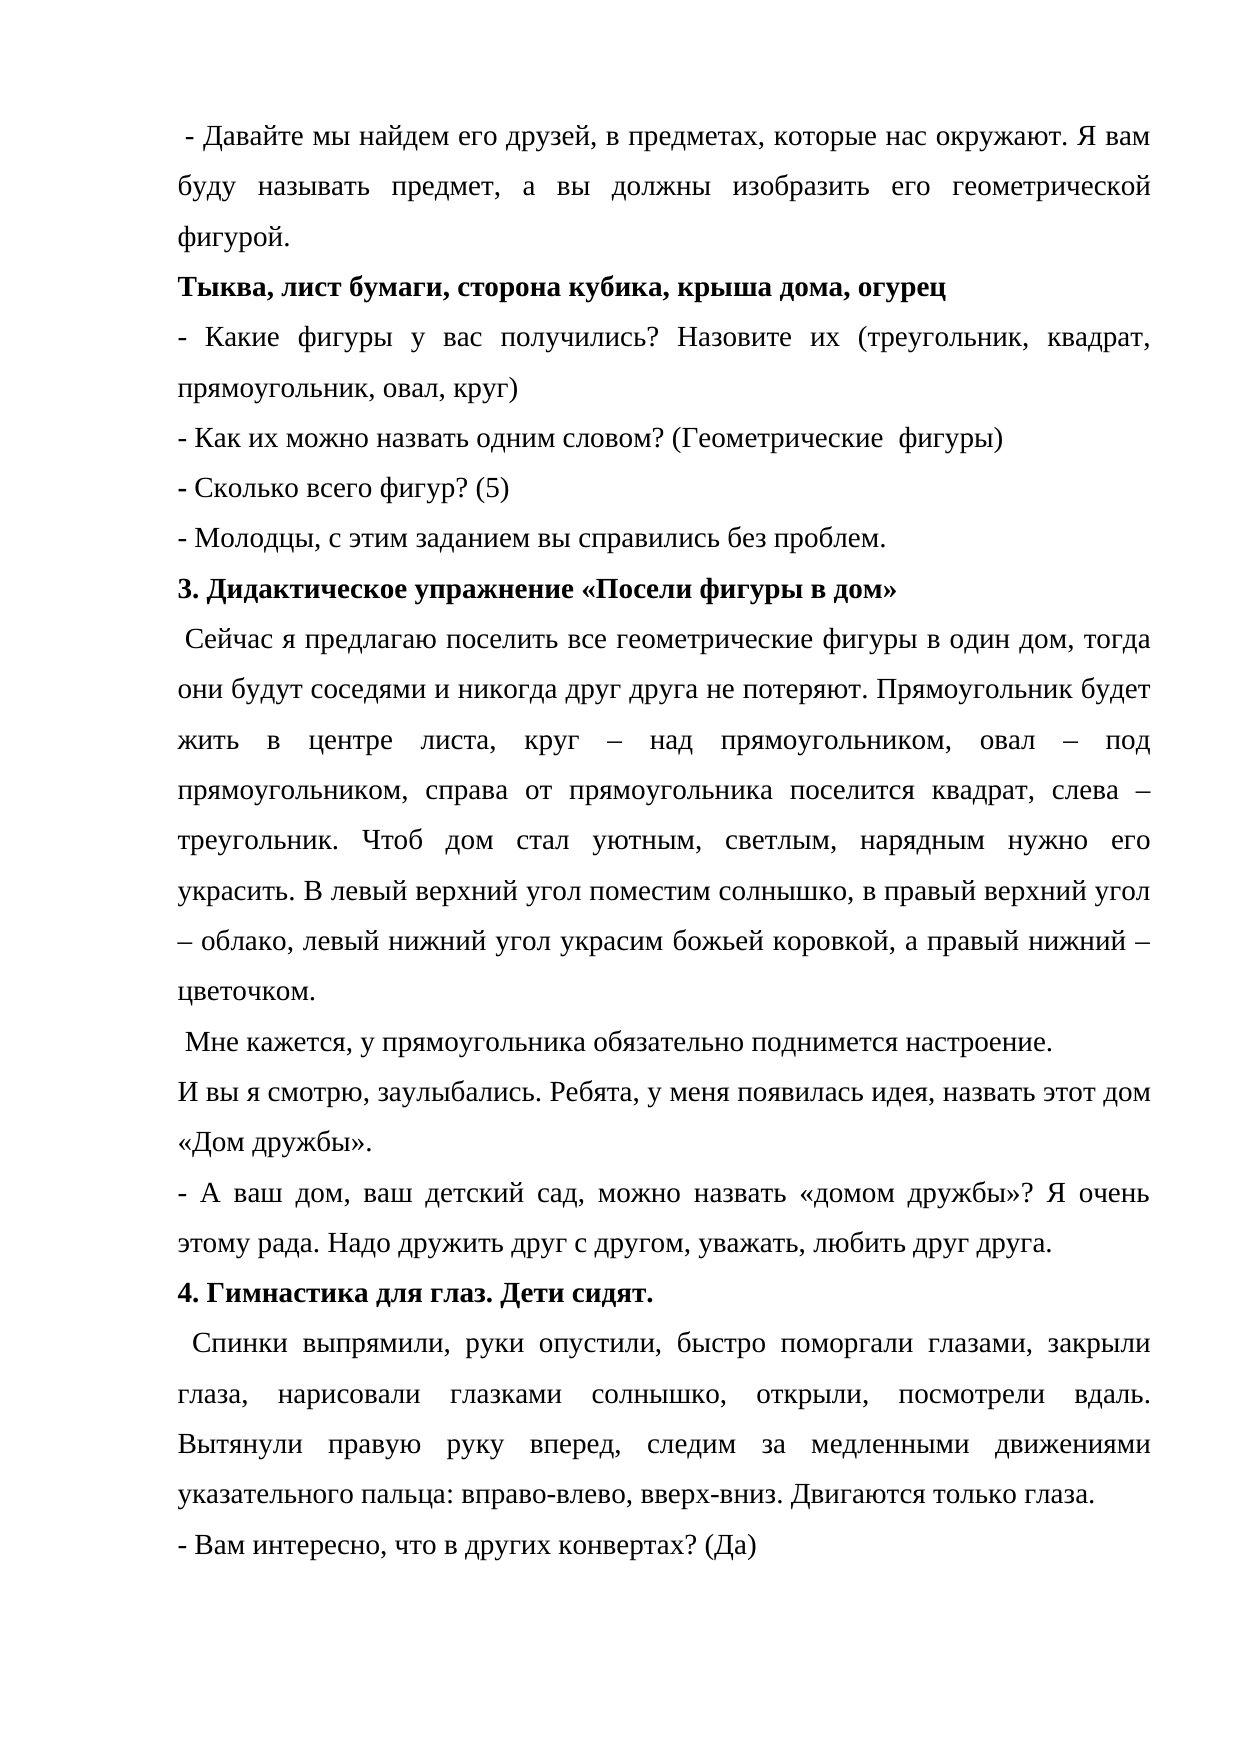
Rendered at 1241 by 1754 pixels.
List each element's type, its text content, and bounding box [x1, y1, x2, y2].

text - Давайте мы найдем его друзей, в предметах, которые нас окружают. Я вам буду называть предмет, а вы должны изобразить его геометрической фигурой. [177, 118, 1152, 252]
text И вы я смотрю, заулыбались. Ребята, у меня появилась идея, назвать этот дом «Дом дружбы». [177, 1074, 1152, 1158]
text - Какие фигуры у вас получились? Назовите их (треугольник, квадрат, прямоугольник, овал, круг) [177, 319, 1152, 403]
text Тыква, лист бумаги, сторона кубика, крыша дома, огурец [177, 269, 1152, 303]
text Сейчас я предлагаю поселить все геометрические фигуры в один дом, тогда они будут соседями и никогда друг друга не потеряют. Прямоугольник будет жить в центре листа, круг – над прямоугольником, овал – под прямоугольником, справа от прямоугольника поселится квадрат, слева – треугольник. Чтоб дом стал уютным, светлым, нарядным нужно его украсить. В левый верхний угол поместим солнышко, в правый верхний угол – облако, левый нижний угол украсим божьей коровкой, а правый нижний – цветочком. [177, 621, 1152, 1007]
text - А ваш дом, ваш детский сад, можно назвать «домом дружбы»? Я очень этому рада. Надо дружить друг с другом, уважать, любить друг друга. [177, 1175, 1152, 1258]
text 3. Дидактическое упражнение «Посели фигуры в дом» [177, 571, 1152, 604]
text - Сколько всего фигур? (5) [177, 470, 1152, 504]
text - Как их можно назвать одним словом? (Геометрические фигуры) [177, 420, 1152, 453]
text 4. Гимнастика для глаз. Дети сидят. [177, 1275, 1152, 1309]
text - Молодцы, с этим заданием вы справились без проблем. [177, 521, 1152, 554]
text - Вам интересно, что в других конвертах? (Да) [177, 1527, 1152, 1560]
text Спинки выпрямили, руки опустили, быстро поморгали глазами, закрыли глаза, нарисовали глазками солнышко, открыли, посмотрели вдаль. Вытянули правую руку вперед, следим за медленными движениями указательного пальца: вправо-влево, вверх-вниз. Двигаются только глаза. [177, 1326, 1152, 1510]
text Мне кажется, у прямоугольника обязательно поднимется настроение. [177, 1024, 1152, 1057]
